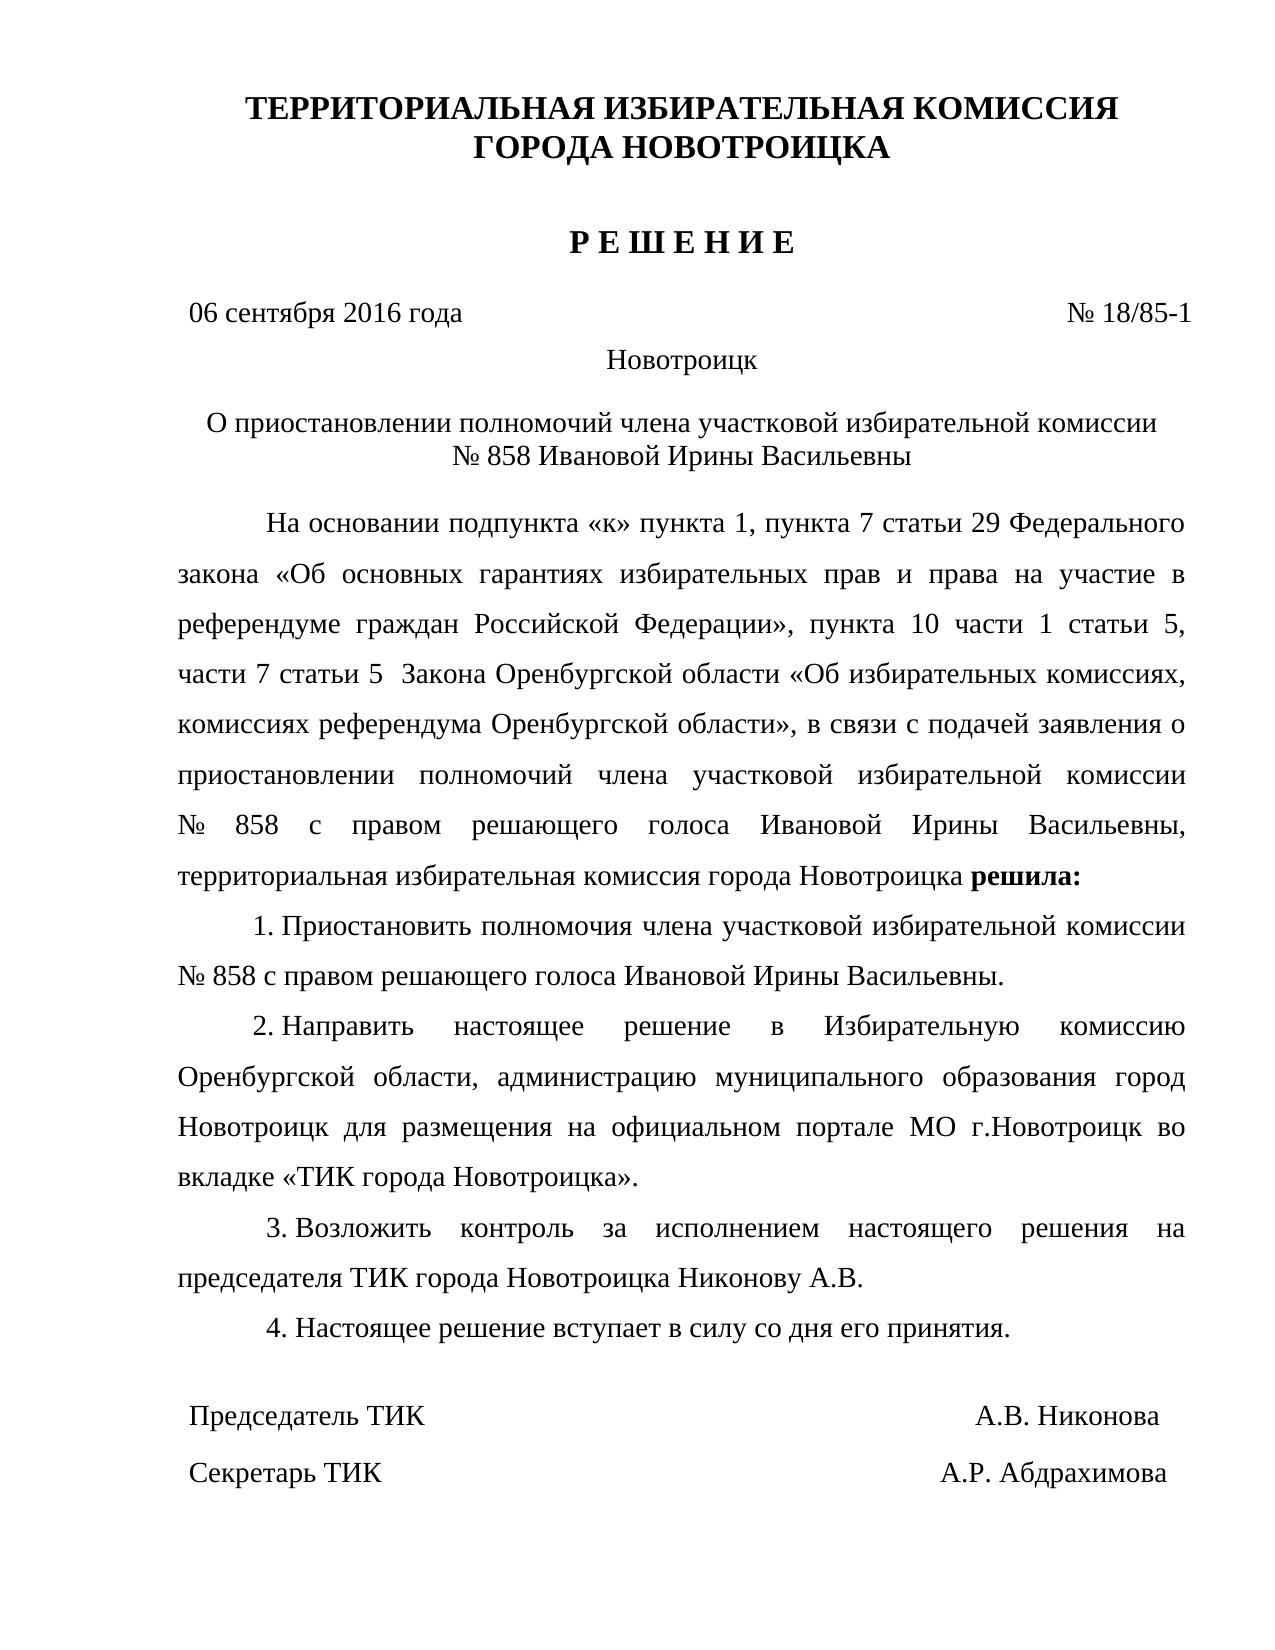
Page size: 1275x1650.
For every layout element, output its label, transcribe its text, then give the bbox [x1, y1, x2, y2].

table_cell А.Р. Абдрахимова [927, 1451, 1178, 1509]
table_header 06 сентября [177, 295, 690, 342]
table_header А.В. Никонова [927, 1394, 1178, 1451]
table_header № 18/85-1 [690, 295, 1203, 342]
text ТЕРРИТОРИАЛЬНАЯ ИЗБИРАТЕЛЬНАЯ КОМИССИЯ [177, 89, 1186, 127]
text О приостановлении полномочий члена участковой избирательной комиссии № 858 Ивановой Ирины Васильевны [177, 405, 1186, 472]
text 2. Направить настоящее решение в Избирательную комиссию Оренбургской области, администрацию муниципального образования город Новотроицк для размещения на официальном портале МО г.Новотроицк во вкладке «ТИК города Новотроицка». [177, 1008, 1186, 1193]
text ГОРОДА НОВОТРОИЦКА [177, 127, 1186, 165]
table_cell Секретарь ТИК [177, 1451, 927, 1509]
text 4. Настоящее решение вступает в силу со дня его принятия. [177, 1310, 1186, 1344]
text 1. Приостановить полномочия члена участковой избирательной комиссии № 858 с правом решающего голоса Ивановой Ирины Васильевны. [177, 908, 1186, 992]
text Р Е Ш Е Н И Е [177, 223, 1186, 261]
text Новотроицк [177, 342, 1186, 376]
text На основании подпункта «к» пункта 1, пункта 7 статьи 29 Федерального закона «Об основных гарантиях избирательных прав и права на участие в референдуме граждан Российской Федерации», пункта 10 части 1 статьи 5, части 7 статьи 5 Закона Оренбургской области «Об избирательных комиссиях, комиссиях референдума Оренбургской области», в связи с подачей заявления о приостановлении полномочий члена участковой избирательной комиссии № 858 с правом решающего голоса Ивановой Ирины Васильевны, территориальная избирательная комиссия города Новотроицка решила: [177, 505, 1186, 891]
text 3. Возложить контроль за исполнением настоящего решения на председателя ТИК города Новотроицка Никонову А.В. [177, 1210, 1186, 1294]
table_header Председатель ТИК [177, 1394, 927, 1451]
